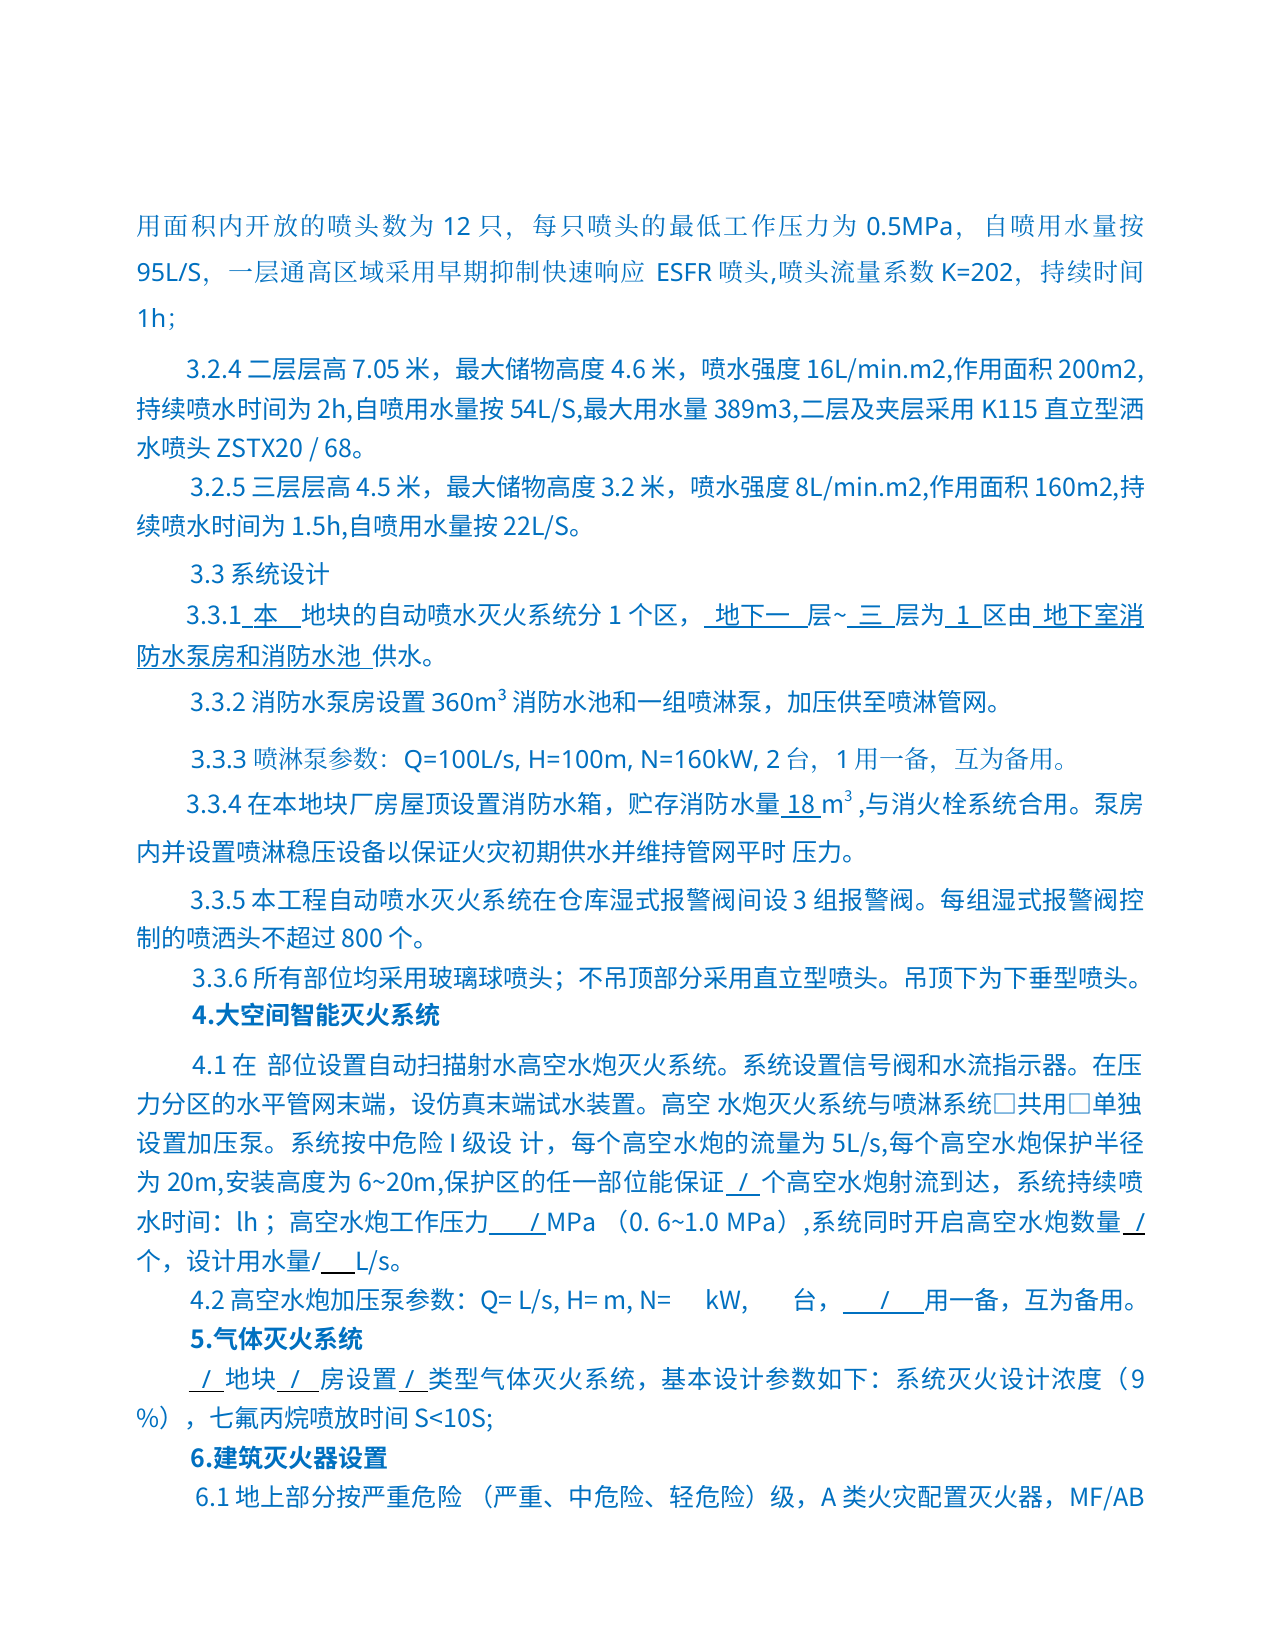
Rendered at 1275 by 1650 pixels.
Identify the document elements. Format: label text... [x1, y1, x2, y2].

text 5.气体灭火系统 [191, 1318, 1145, 1357]
text 3.3.4在本地块厂房屋顶设置消防水箱，贮存消防水量 18 m3 ,与消火栓系统合用。泵房内并设置喷淋稳压设备以保证火灾初期供水并维持管网平时 压力。 [136, 785, 1145, 868]
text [136, 209, 1145, 334]
text 3.3.3 喷淋泵参数：Q=100L/s, H=100m, N=160kW, 2台，1用一备，互为备用。 [191, 738, 1145, 777]
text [136, 1475, 1145, 1514]
text / 地块 / 房设置 / 类型气体灭火系统，基本设计参数如下：系统灭火设计浓度（9%），七氟丙烷喷放时间S<10S; [136, 1357, 1145, 1436]
text 3.3.6所有部位均采用玻璃球喷头；不吊顶部分采用直立型喷头。吊顶下为下垂型喷头。 [136, 955, 1145, 996]
text 6.建筑灭火器设置 [191, 1436, 1145, 1475]
text 3.2.4二层层高7.05米，最大储物高度4.6米，喷水强度16L/min.m2,作用面积200m2,持续喷水时间为2h,自喷用水量按54L/S,最大用水量389m3,二层及夹层采用K115直立型洒水喷头ZSTX20 / 68。 [136, 346, 1145, 466]
text 3.3.1 本 地块的自动喷水灭火系统分1 个区， 地下一 层~ 三 层为 1 区由 地下室消防水泵房和消防水池 供水。 [136, 591, 1145, 674]
text 3.3.2消防水泵房设置360m³消防水池和一组喷淋泵，加压供至喷淋管网。 [191, 682, 1145, 718]
text 4.1在 部位设置自动扫描射水高空水炮灭火系统。系统设置信号阀和水流指示器。在压力分区的水平管网末端，设仿真末端试水装置。高空 水炮灭火系统与喷淋系统□共用□单独设置加压泵。系统按中危险I级设 计，每个高空水炮的流量为5L/s,每个高空水炮保护半径为20m,安装高度为6~20m,保护区的任一部位能保证 / 个高空水炮射流到达，系统持续喷水时间：lh ；高空水炮工作压力 / MPa （0. 6~1.0 MPa）,系统同时开启高空水炮数量 / 个，设计用水量/ L/s。 [136, 1043, 1145, 1278]
text 3.3.5本工程自动喷水灭火系统在仓库湿式报警阀间设3组报警阀。每组湿式报警阀控制的喷洒头不超过800个。 [136, 879, 1145, 955]
text 4.大空间智能灭火系统 [193, 996, 1145, 1032]
text 4.2高空水炮加压泵参数：Q= L/s, H= m, N= kW, 台， / 用一备，互为备用。 [191, 1278, 1145, 1318]
text 3.2.5三层层高4.5米，最大储物高度3.2米，喷水强度8L/min.m2,作用面积160m2,持续喷水时间为1.5h,自喷用水量按22L/S。 [136, 466, 1145, 543]
text 3.3系统设计 [191, 552, 1145, 591]
